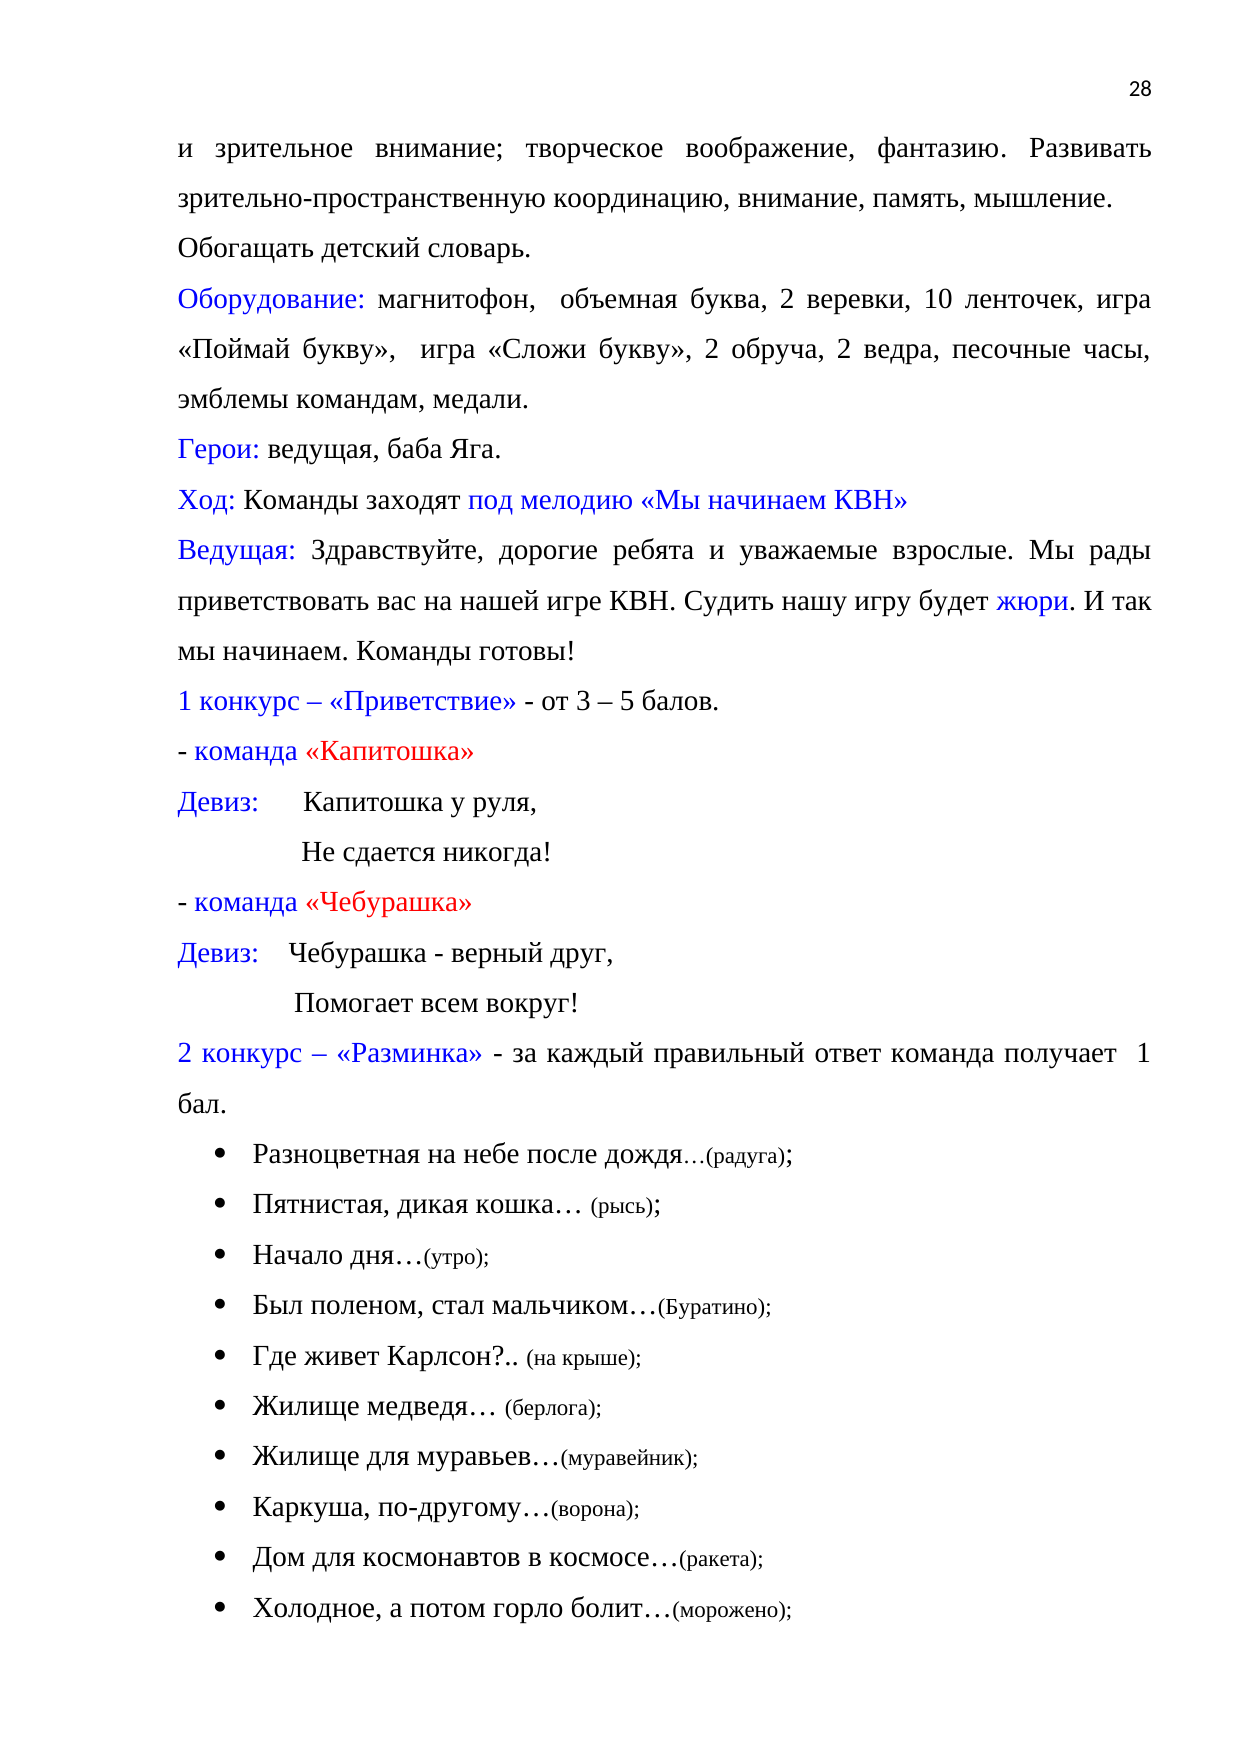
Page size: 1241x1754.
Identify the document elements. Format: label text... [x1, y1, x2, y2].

text Обогащать детский словарь. [177, 230, 1152, 264]
text Оборудование: магнитофон, объемная буква, 2 веревки, 10 ленточек, игра «Поймай букву», игра «Сложи букву», 2 обруча, 2 ведра, песочные часы, эмблемы командам, медали. [177, 281, 1152, 415]
list Дом для космонавтов в космосе…(ракета); [215, 1539, 1152, 1573]
text - команда «Капитошка» Девиз: Капитошка у руля, Не сдается никогда! [177, 733, 1152, 868]
list Начало дня…(утро); [215, 1237, 1152, 1271]
list Где живет Карлсон?.. (на крыше); [215, 1338, 1152, 1371]
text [177, 130, 1152, 214]
text 2 конкурс – «Разминка» - за каждый правильный ответ команда получает 1 бал. [177, 1035, 1152, 1119]
list Был поленом, стал мальчиком…(Буратино); [215, 1287, 1152, 1321]
text Ход: Команды заходят под мелодию «Мы начинаем КВН» [177, 482, 1152, 516]
list Холодное, а потом горло болит…(морожено); [215, 1590, 1152, 1623]
list Жилище медведя… (берлога); [215, 1388, 1152, 1422]
text Герои: ведущая, баба Яга. [177, 432, 1152, 465]
text Ведущая: Здравствуйте, дорогие ребята и уважаемые взрослые. Мы рады приветствовать вас на нашей игре КВН. Судить нашу игру будет жюри. И так мы начинаем. Команды готовы! [177, 532, 1152, 666]
list Разноцветная на небе после дождя…(радуга); [215, 1136, 1152, 1170]
list Пятнистая, дикая кошка… (рысь); [215, 1186, 1152, 1220]
list Жилище для муравьев…(муравейник); [215, 1438, 1152, 1472]
text 1 конкурс – «Приветствие» - от 3 – 5 балов. [177, 683, 1152, 717]
text - команда «Чебурашка» Девиз: Чебурашка - верный друг, Помогает всем вокруг! [177, 884, 1152, 1019]
list Каркуша, по-другому…(ворона); [215, 1489, 1152, 1523]
